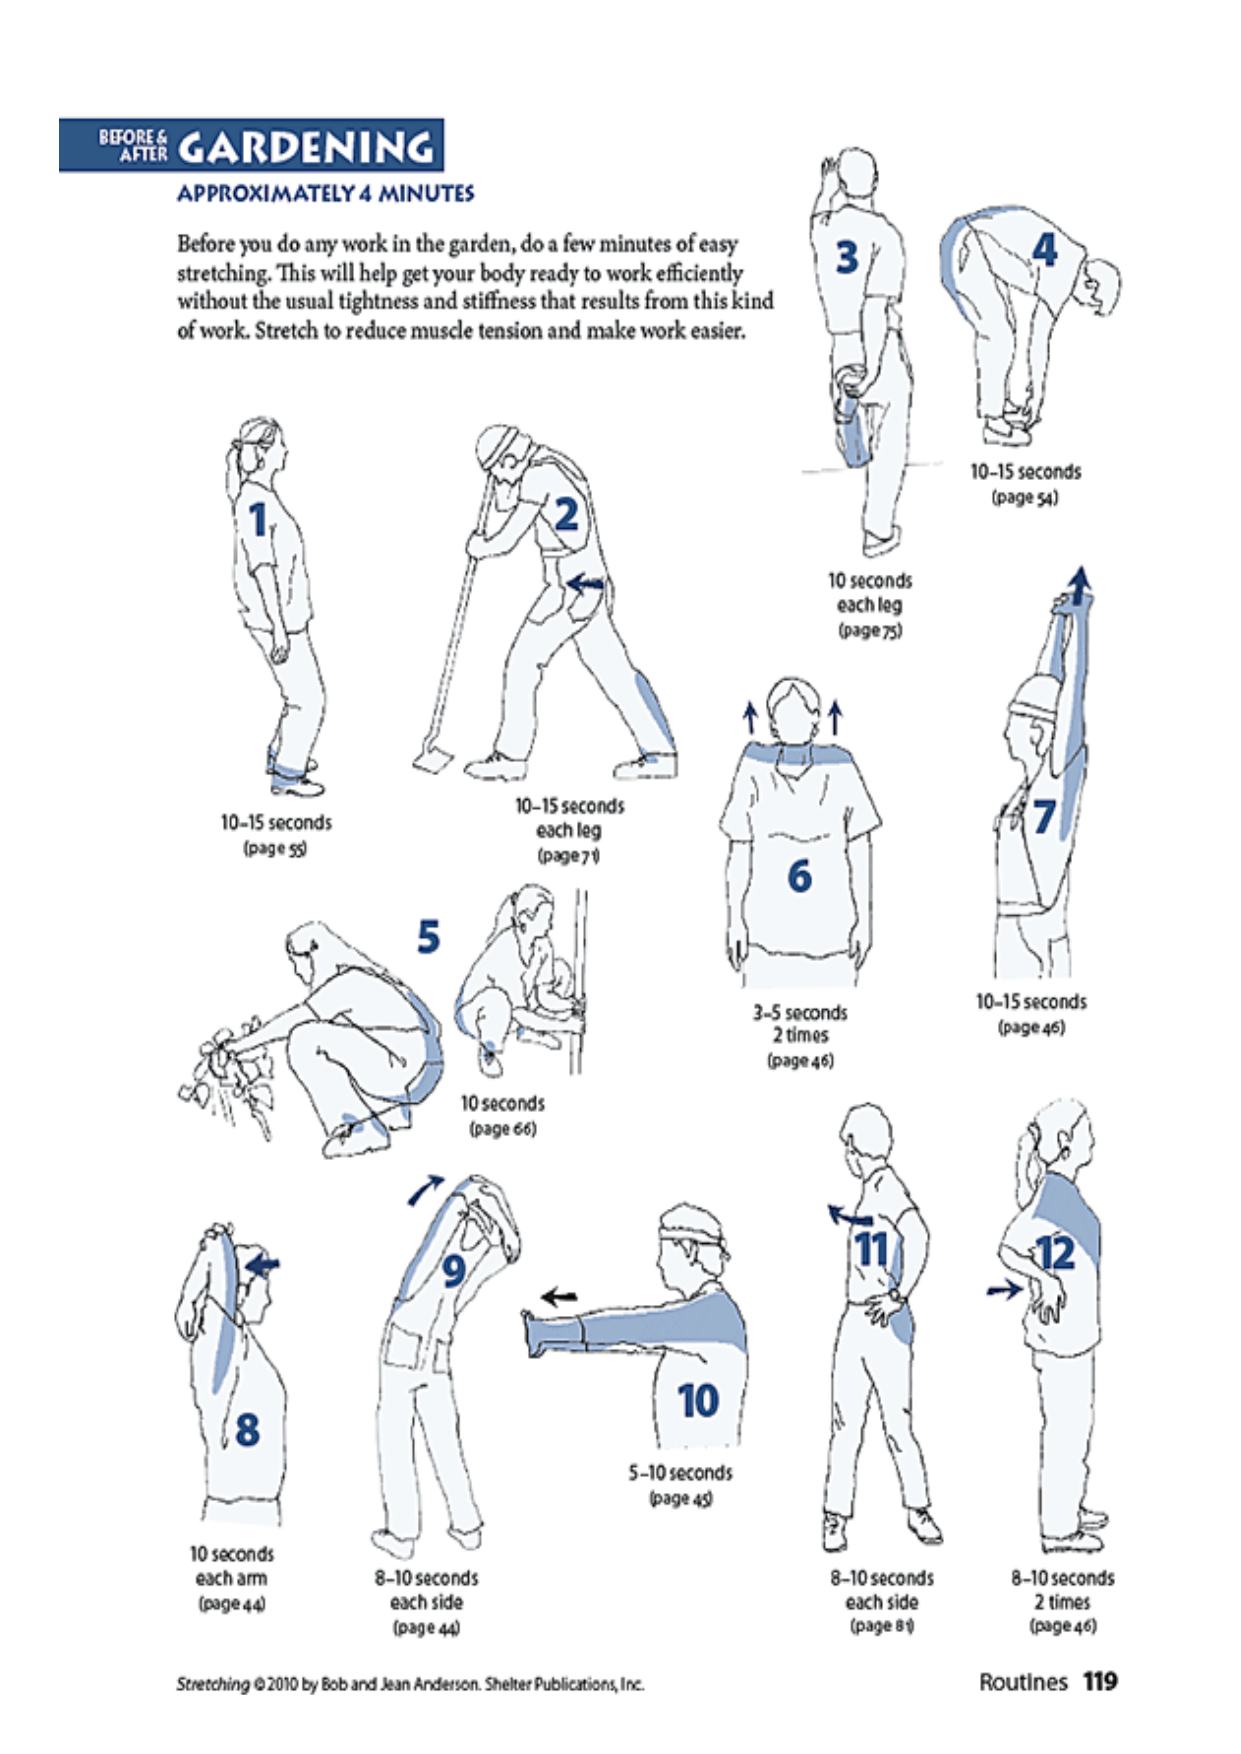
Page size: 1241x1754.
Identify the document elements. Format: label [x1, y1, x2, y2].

picture [59, 59, 1231, 1695]
